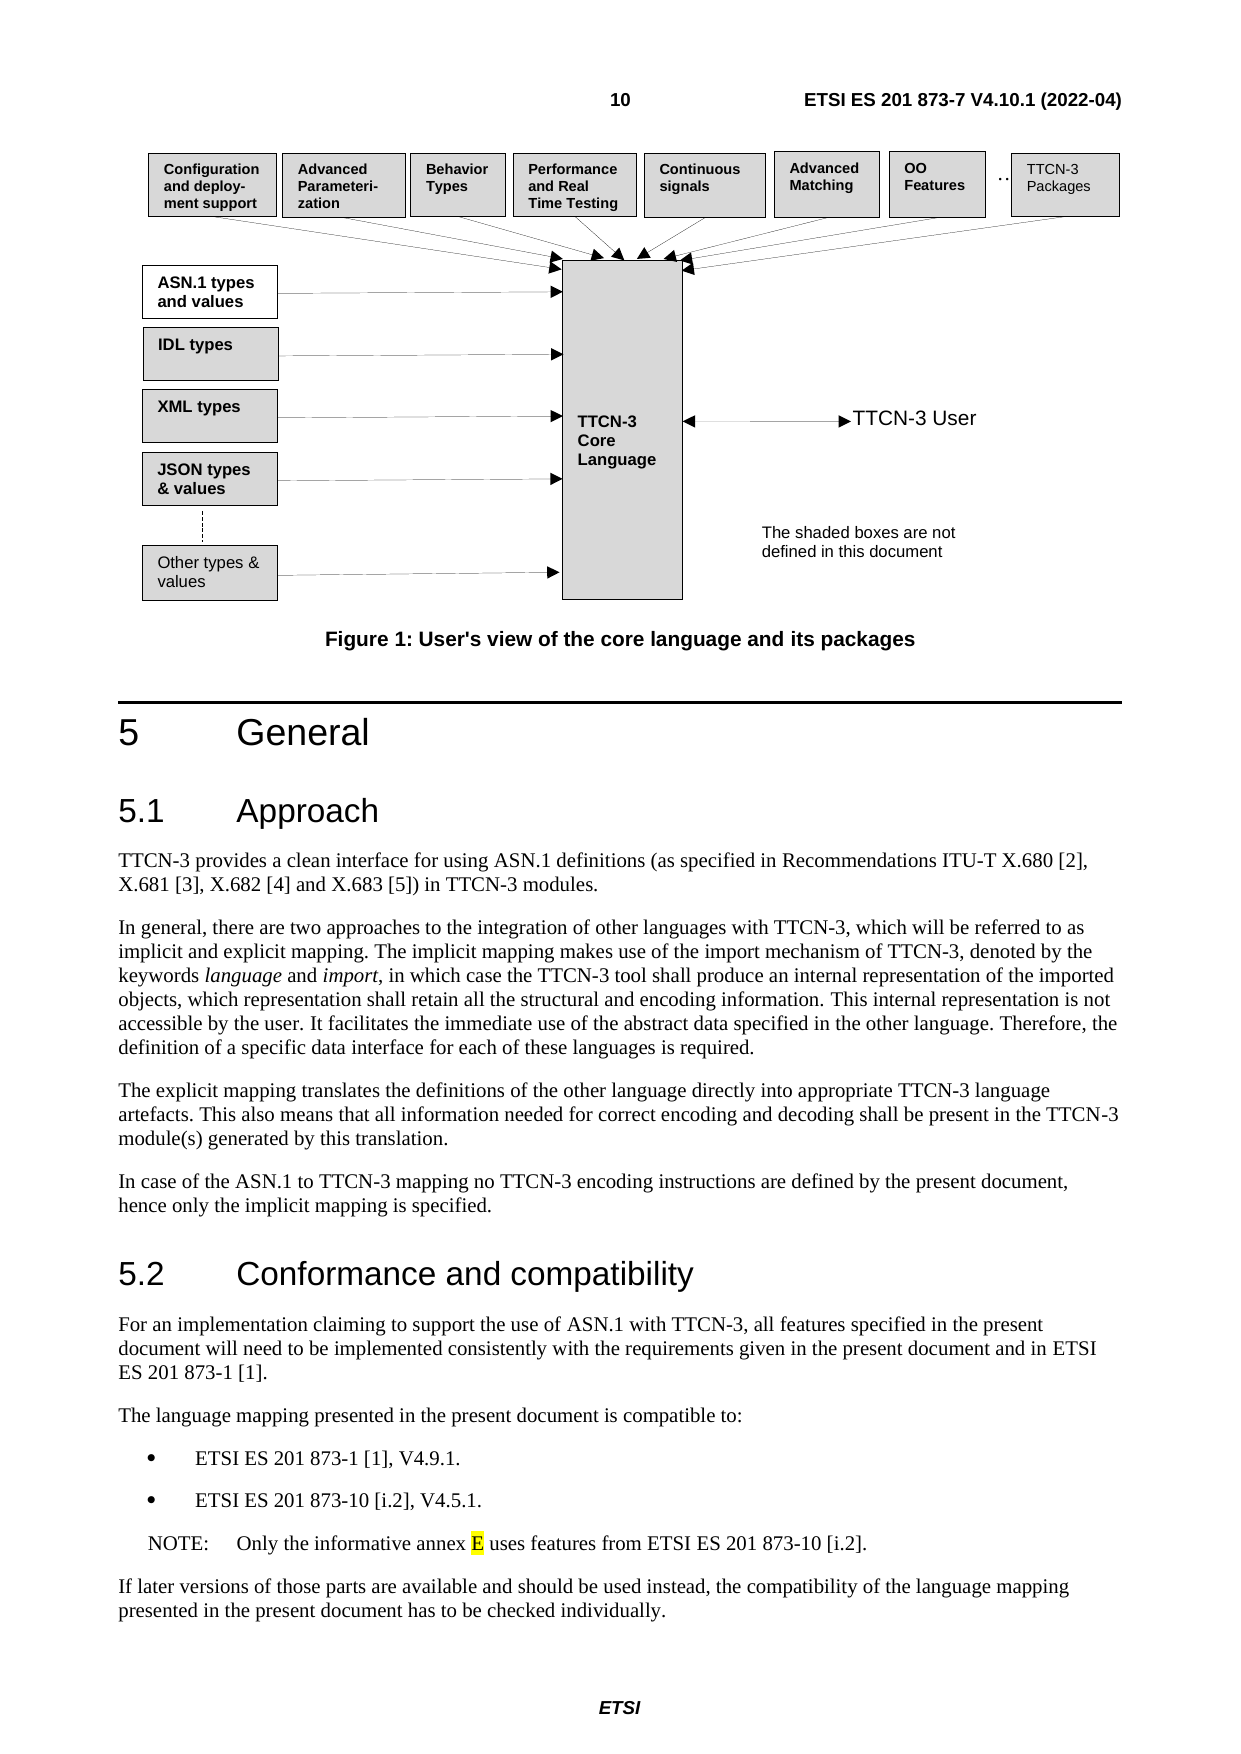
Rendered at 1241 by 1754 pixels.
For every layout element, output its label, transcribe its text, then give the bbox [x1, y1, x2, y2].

text ETSI ES 201 873-1 [1], V4.9.1. [148, 1445, 1122, 1469]
text NOTE: Only the informative annex E uses features from ETSI ES 201 873-10 [i.2]. [148, 1531, 471, 1555]
subtitle 5.1 Approach [118, 791, 1122, 829]
text TTCN-3 provides a clean interface for using ASN.1 definitions (as specified in Recommendations ITU-T X.680 [2], X.681 [3], X.682 [4] and X.683 [5]) in TTCN-3 modules. [118, 848, 1122, 896]
text NOTE: Only the informative annex E uses features from ETSI ES 201 873-10 [i.2]. [484, 1531, 1122, 1555]
text In general, there are two approaches to the integration of other languages with TTCN-3, which will be referred to as implicit and explicit mapping. The implicit mapping makes use of the import mechanism of TTCN-3, denoted by the keywords language and import, in which case the TTCN-3 tool shall produce an internal representation of the imported objects, which representation shall retain all the structural and encoding information. This internal representation is not accessible by the user. It facilitates the immediate use of the abstract data specified in the other language. Therefore, the definition of a specific data interface for each of these languages is required. [118, 915, 1122, 1059]
subtitle 5.2 Conformance and compatibility [118, 1254, 1122, 1293]
text If later versions of those parts are available and should be used instead, the compatibility of the language mapping presented in the present document has to be checked individually. [118, 1574, 1122, 1622]
text The explicit mapping translates the definitions of the other language directly into appropriate TTCN-3 language artefacts. This also means that all information needed for correct encoding and decoding shall be present in the TTCN-3 module(s) generated by this translation. [118, 1078, 1122, 1150]
text For an implementation claiming to support the use of ASN.1 with TTCN-3, all features specified in the present document will need to be implemented consistently with the requirements given in the present document and in ETSI ES 201 873-1 [1]. [118, 1312, 1122, 1384]
text In case of the ASN.1 to TTCN-3 mapping no TTCN-3 encoding instructions are defined by the present document, hence only the implicit mapping is specified. [118, 1169, 1122, 1217]
text ETSI ES 201 873-10 [i.2], V4.5.1. [148, 1488, 1122, 1512]
text Figure 1: User's view of the core language and its packages [118, 627, 1122, 651]
text The language mapping presented in the present document is compatible to: [118, 1403, 1122, 1427]
subtitle 5 General [118, 704, 1122, 753]
